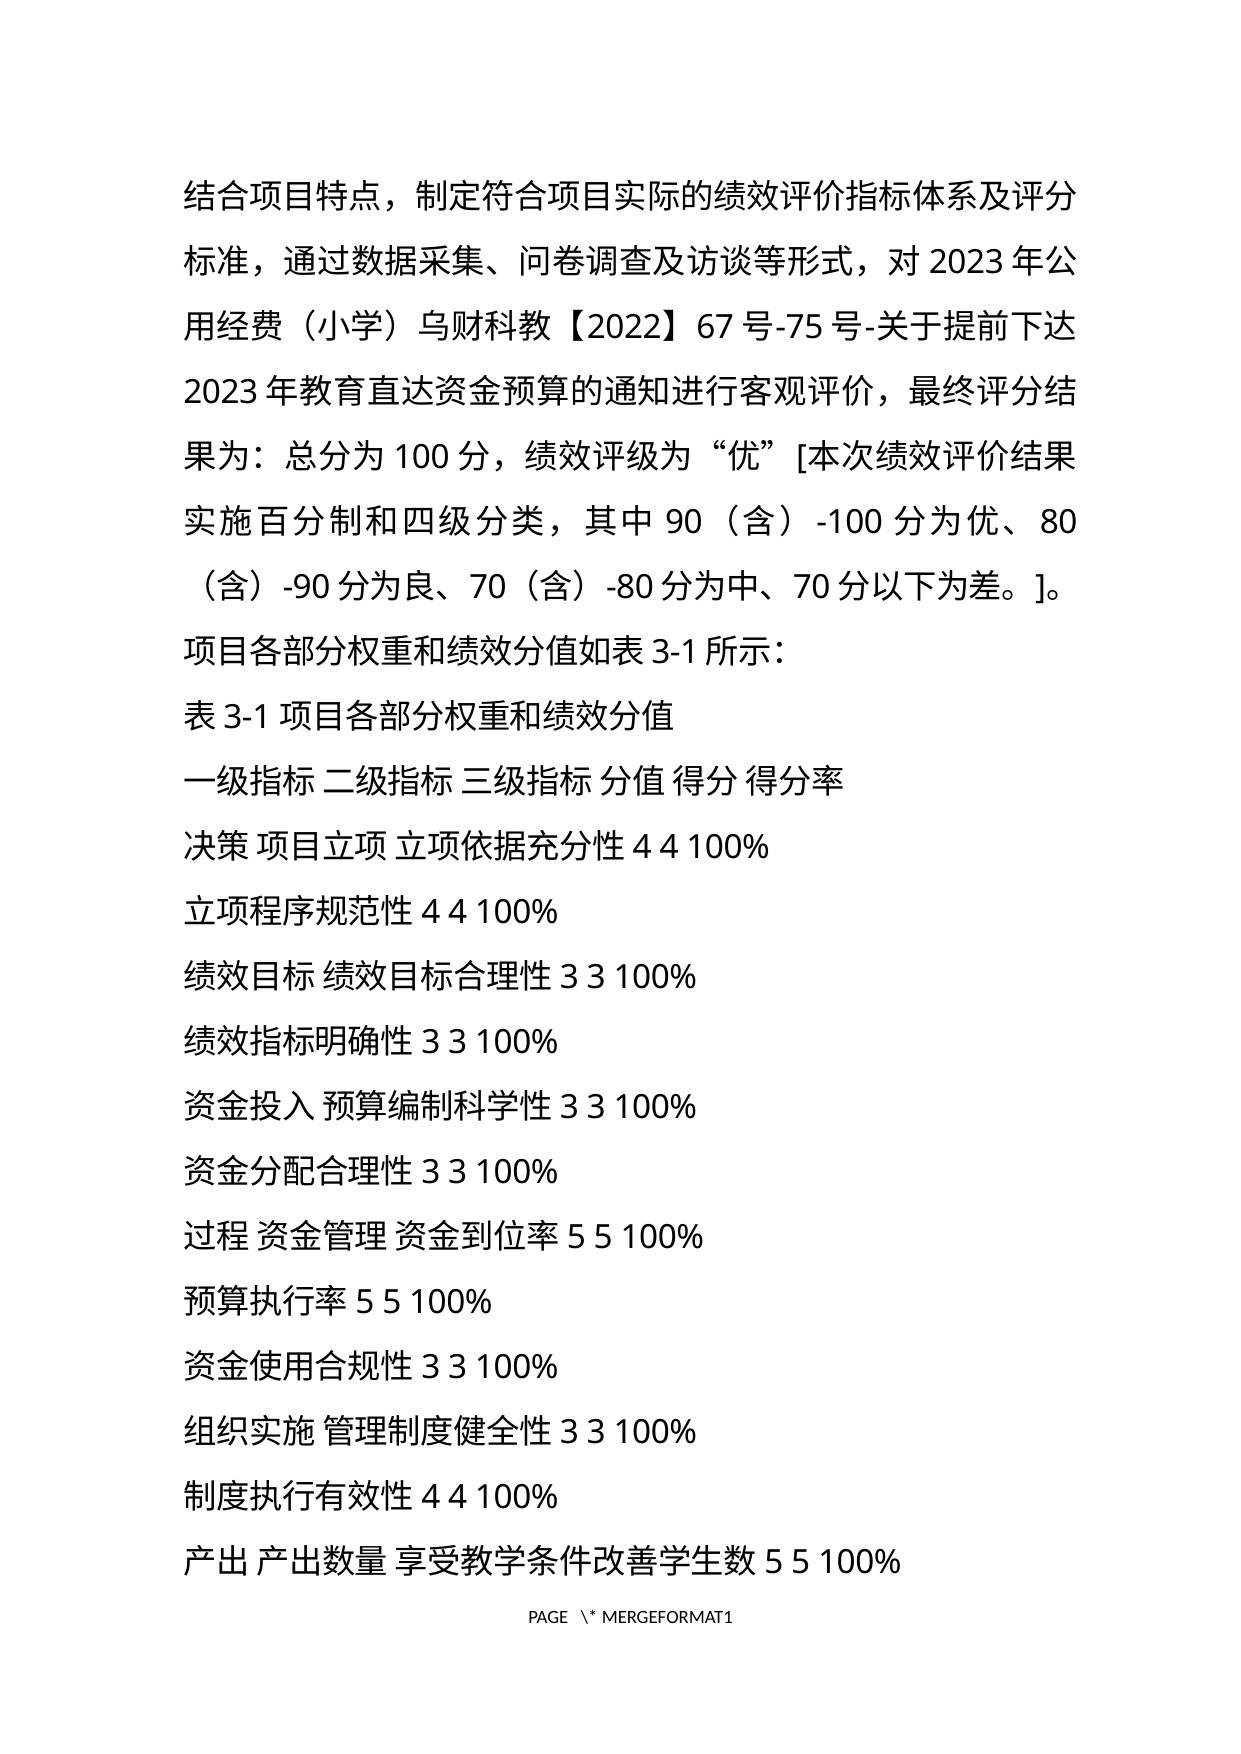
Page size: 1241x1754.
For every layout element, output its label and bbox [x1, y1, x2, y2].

text [183, 162, 1078, 1592]
